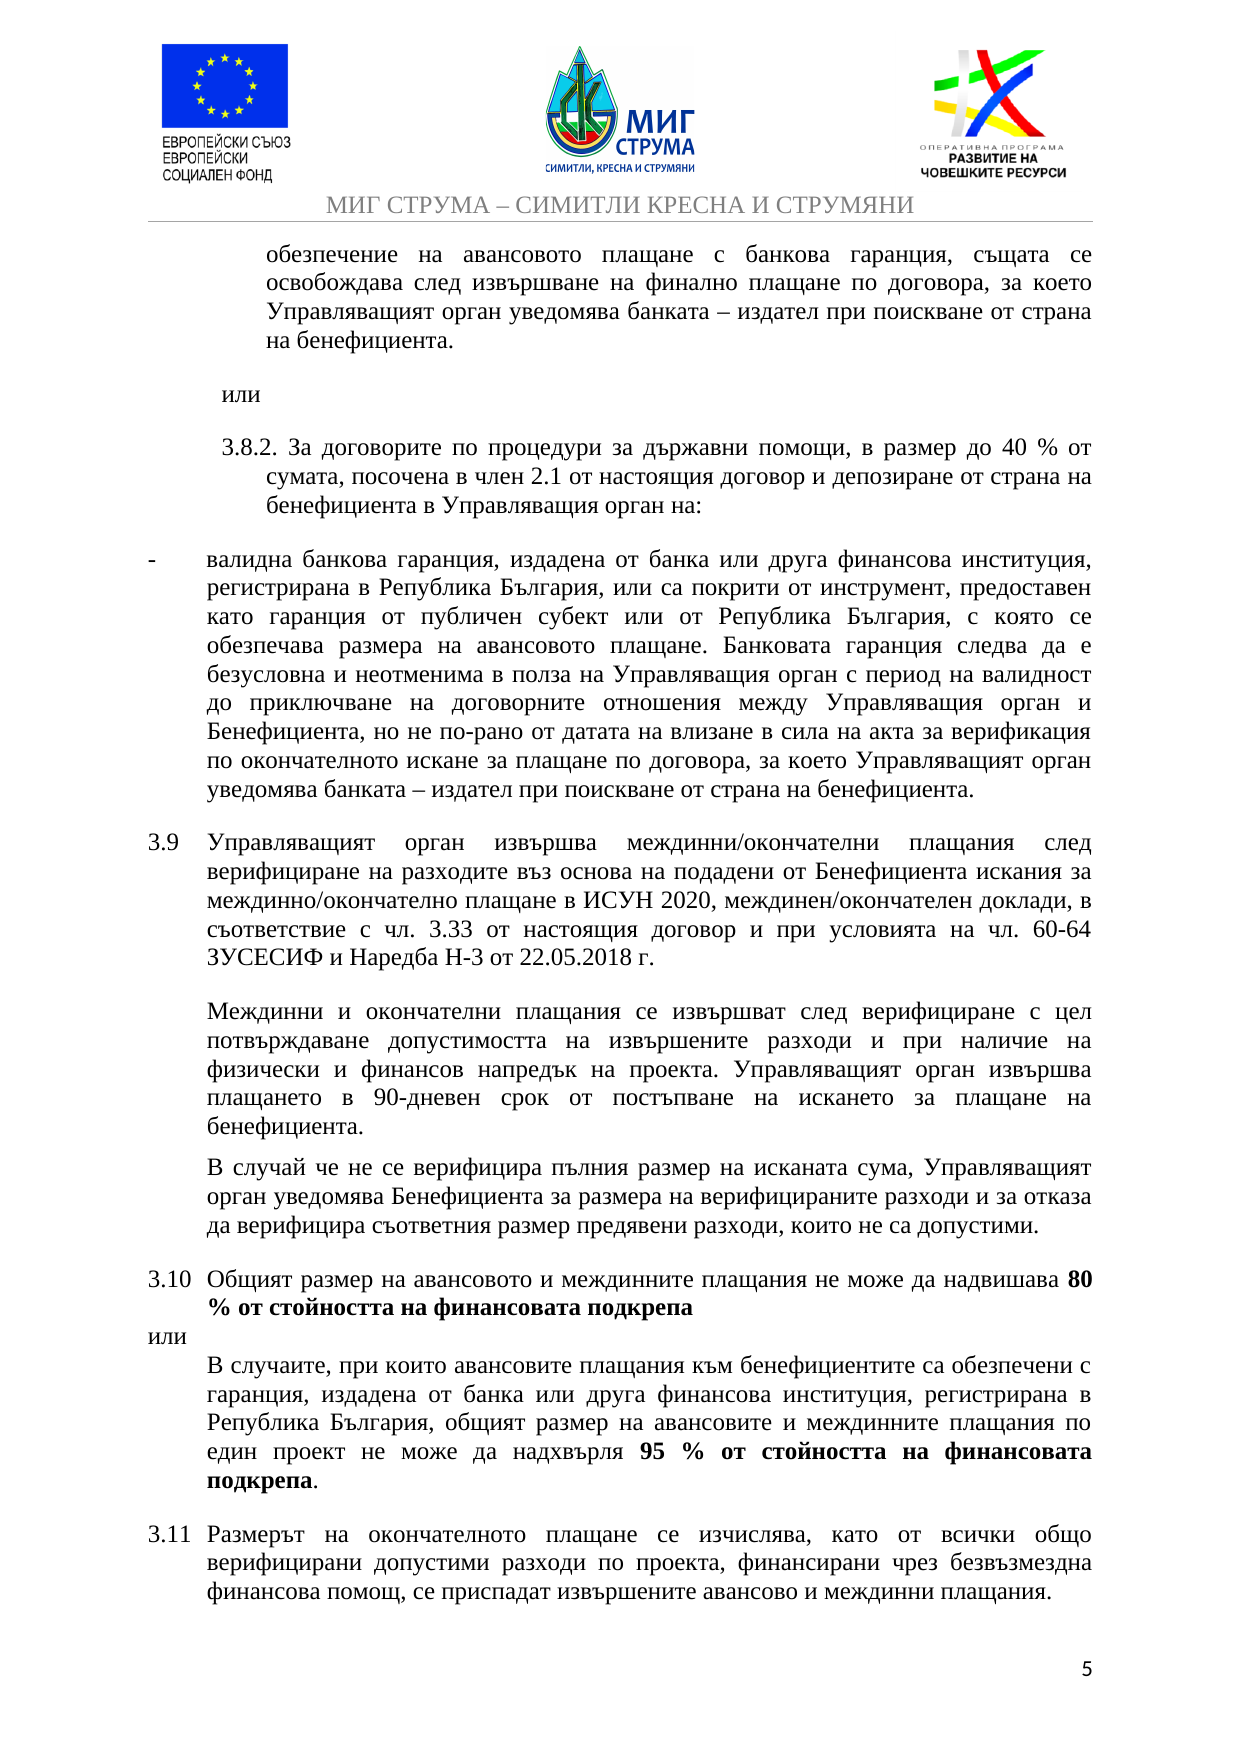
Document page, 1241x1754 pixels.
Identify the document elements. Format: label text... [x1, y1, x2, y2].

text - валидна банкова гаранция, издадена от банка или друга финансова институция, регистрирана в Република България, или са покрити от инструмент, предоставен като гаранция от публичен субект или от Република България, с която се обезпечава размера на авансовото плащане. Банковата гаранция следва да е безусловна и неотменима в полза на Управляващия орган с период на валидност до приключване на договорните отношения между Управляващия орган и Бенефициента, но не по-рано от датата на влизане в сила на акта за верификация по окончателното искане за плащане по договора, за което Управляващият орган уведомява банката – издател при поискване от страна на бенефициента. [148, 544, 1093, 802]
text или [221, 379, 1093, 407]
text В случай че не се верифицира пълния размер на исканата сума, Управляващият орган уведомява Бенефициента за размера на верифицираните разходи и за отказа да верифицира съответния размер предявени разходи, които не са допустими. [207, 1152, 1093, 1239]
text 3.9 Управляващият орган извършва междинни/окончателни плащания след верифициране на разходите въз основа на подадени от Бенефициента искания за междинно/окончателно плащане в ИСУН 2020, междинен/окончателен доклади, в съответствие с чл. 3.33 от настоящия договор и при условията на чл. 60-64 ЗУСЕСИФ и Наредба Н-3 от 22.05.2018 г. [148, 827, 1093, 971]
text 3.8.2. За договорите по процедури за държавни помощи, в размер до 40 % от сумата, посочена в член 2.1 от настоящия договор и депозиране от страна на бенефициента в Управляващия орган на: [221, 432, 1093, 519]
text 3.10 Общият размер на авансовото и междинните плащания не може да надвишава 80 % от стойността на финансовата подкрепа [148, 1264, 1093, 1321]
text Междинни и окончателни плащания се извършват след верифициране с цел потвърждаване допустимостта на извършените разходи и при наличие на физически и финансов напредък на проекта. Управляващият орган извършва плащането в 90-дневен срок от постъпване на искането за плащане на бенефициента. [207, 996, 1093, 1140]
picture [895, 31, 1083, 192]
text В случаите, при които авансовите плащания към бенефициентите са обезпечени с гаранция, издадена от банка или друга финансова институция, регистрирана в Република България, общият размер на авансовите и междинните плащания по един проект не може да надхвърля 95 % от стойността на финансовата подкрепа. [207, 1350, 1093, 1494]
text или [148, 1321, 1093, 1350]
picture [545, 46, 695, 174]
picture [153, 14, 333, 201]
text 3.11 Размерът на окончателното плащане се изчислява, като от всички общо верифицирани допустими разходи по проекта, финансирани чрез безвъзмездна финансова помощ, се приспадат извършените авансово и междинни плащания. [148, 1519, 1093, 1605]
